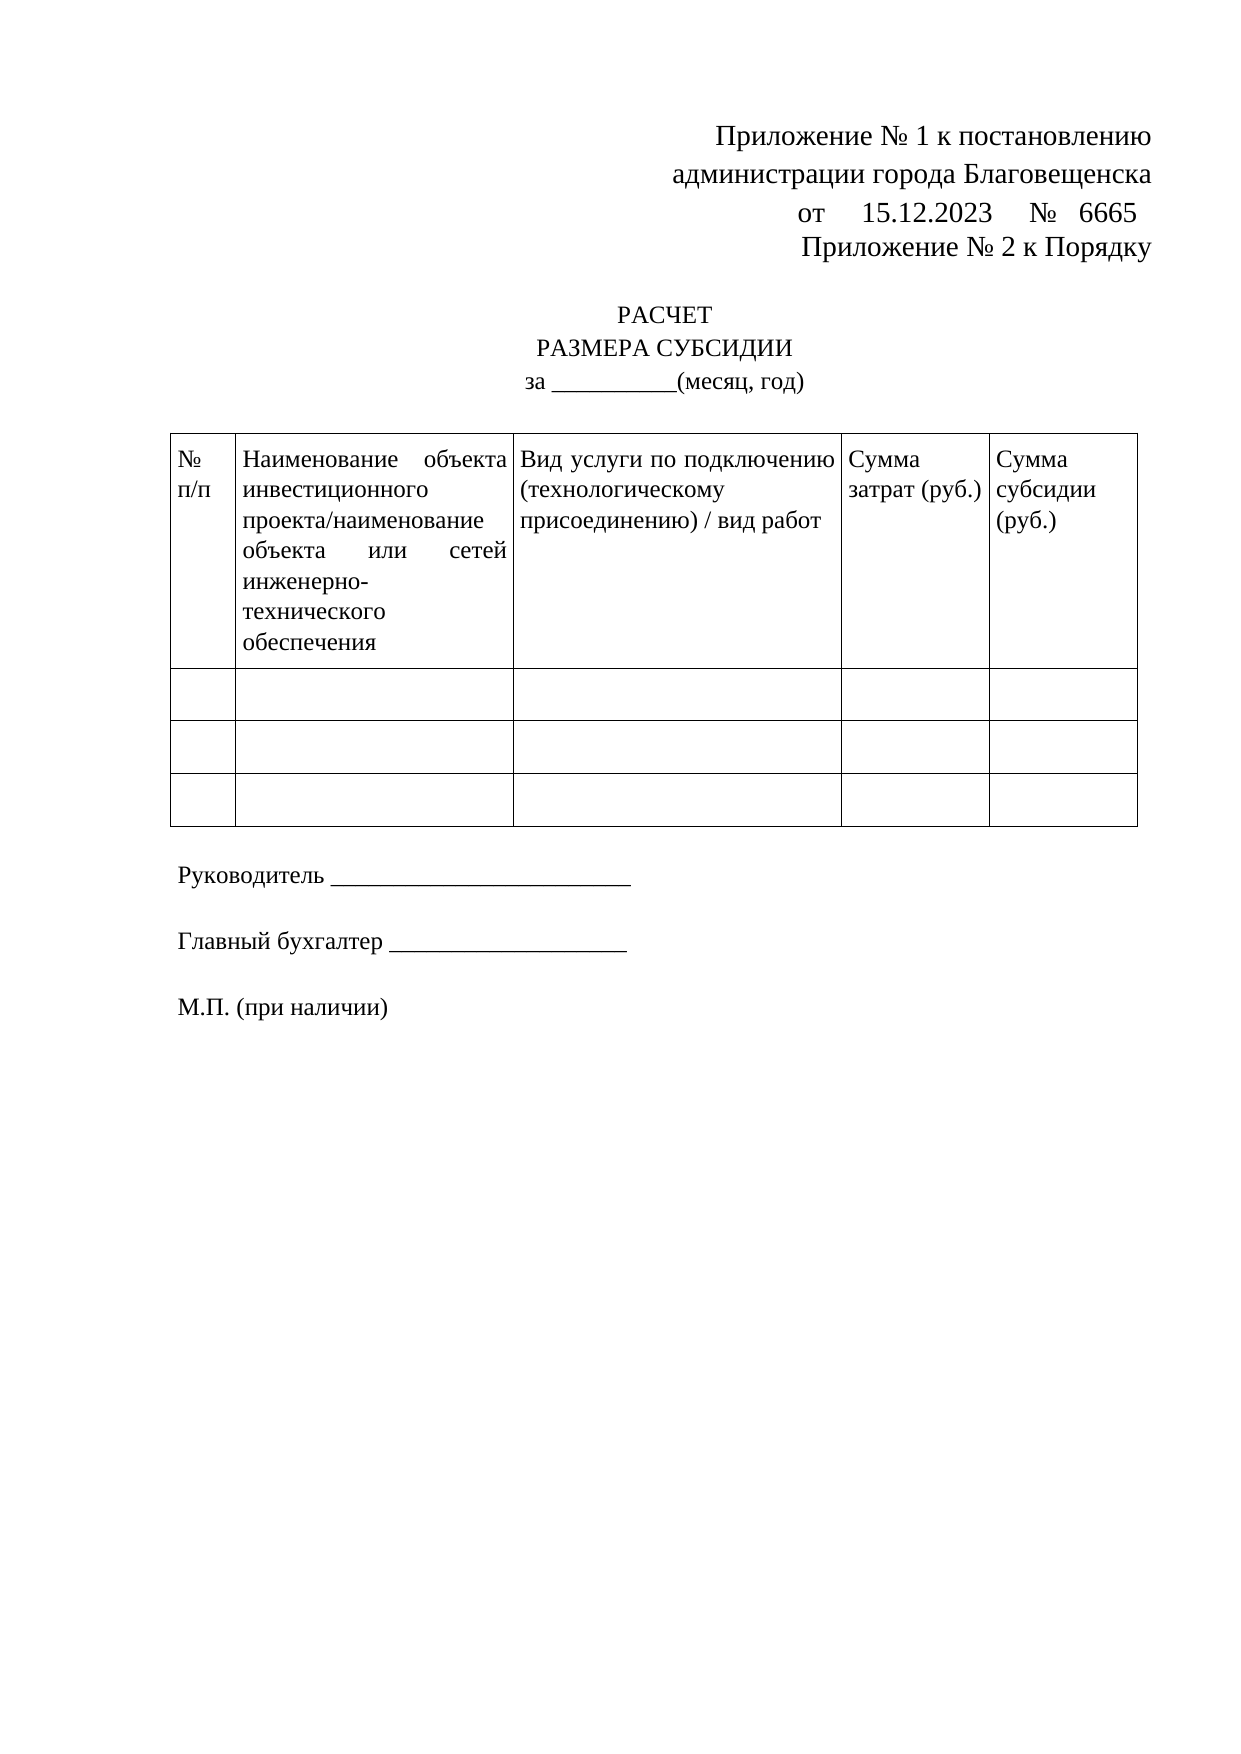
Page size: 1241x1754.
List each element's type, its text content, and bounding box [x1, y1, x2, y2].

table_cell [514, 669, 841, 720]
text РАСЧЕТ [177, 300, 1152, 329]
table_cell [236, 721, 513, 773]
text администрации города Благовещенска [177, 157, 1152, 190]
text от 15.12.2023 № 6665 [797, 195, 1196, 229]
text Приложение № 1 к постановлению [177, 118, 1152, 152]
table_cell [842, 774, 989, 826]
table_cell [171, 669, 235, 720]
table_cell [236, 669, 513, 720]
table_cell [514, 774, 841, 826]
table_cell [990, 774, 1137, 826]
table_header Вид услуги по подключению (технологическому присоединению) / вид работ [514, 434, 841, 667]
text Руководитель ________________________ [177, 860, 1152, 888]
table_header Наименование объекта инвестиционного проекта/наименование объекта или сетей инженерно-технического обеспечения [236, 434, 513, 667]
table_header Сумма затрат (руб.) [842, 434, 989, 667]
table_header Сумма субсидии (руб.) [990, 434, 1137, 667]
table_cell [514, 721, 841, 773]
table_cell [842, 669, 989, 720]
table_cell [990, 721, 1137, 773]
text Главный бухгалтер ___________________ [177, 926, 1152, 954]
text М.П. (при наличии) [177, 992, 1152, 1021]
text РАЗМЕРА СУБСИДИИ [177, 333, 1152, 362]
table_cell [171, 774, 235, 826]
table_cell [171, 721, 235, 773]
table_cell [990, 669, 1137, 720]
table_header № п/п [171, 434, 235, 667]
text Приложение № 2 к Порядку [177, 229, 1152, 262]
text за __________(месяц, год) [177, 366, 1152, 395]
table_cell [842, 721, 989, 773]
table_cell [236, 774, 513, 826]
